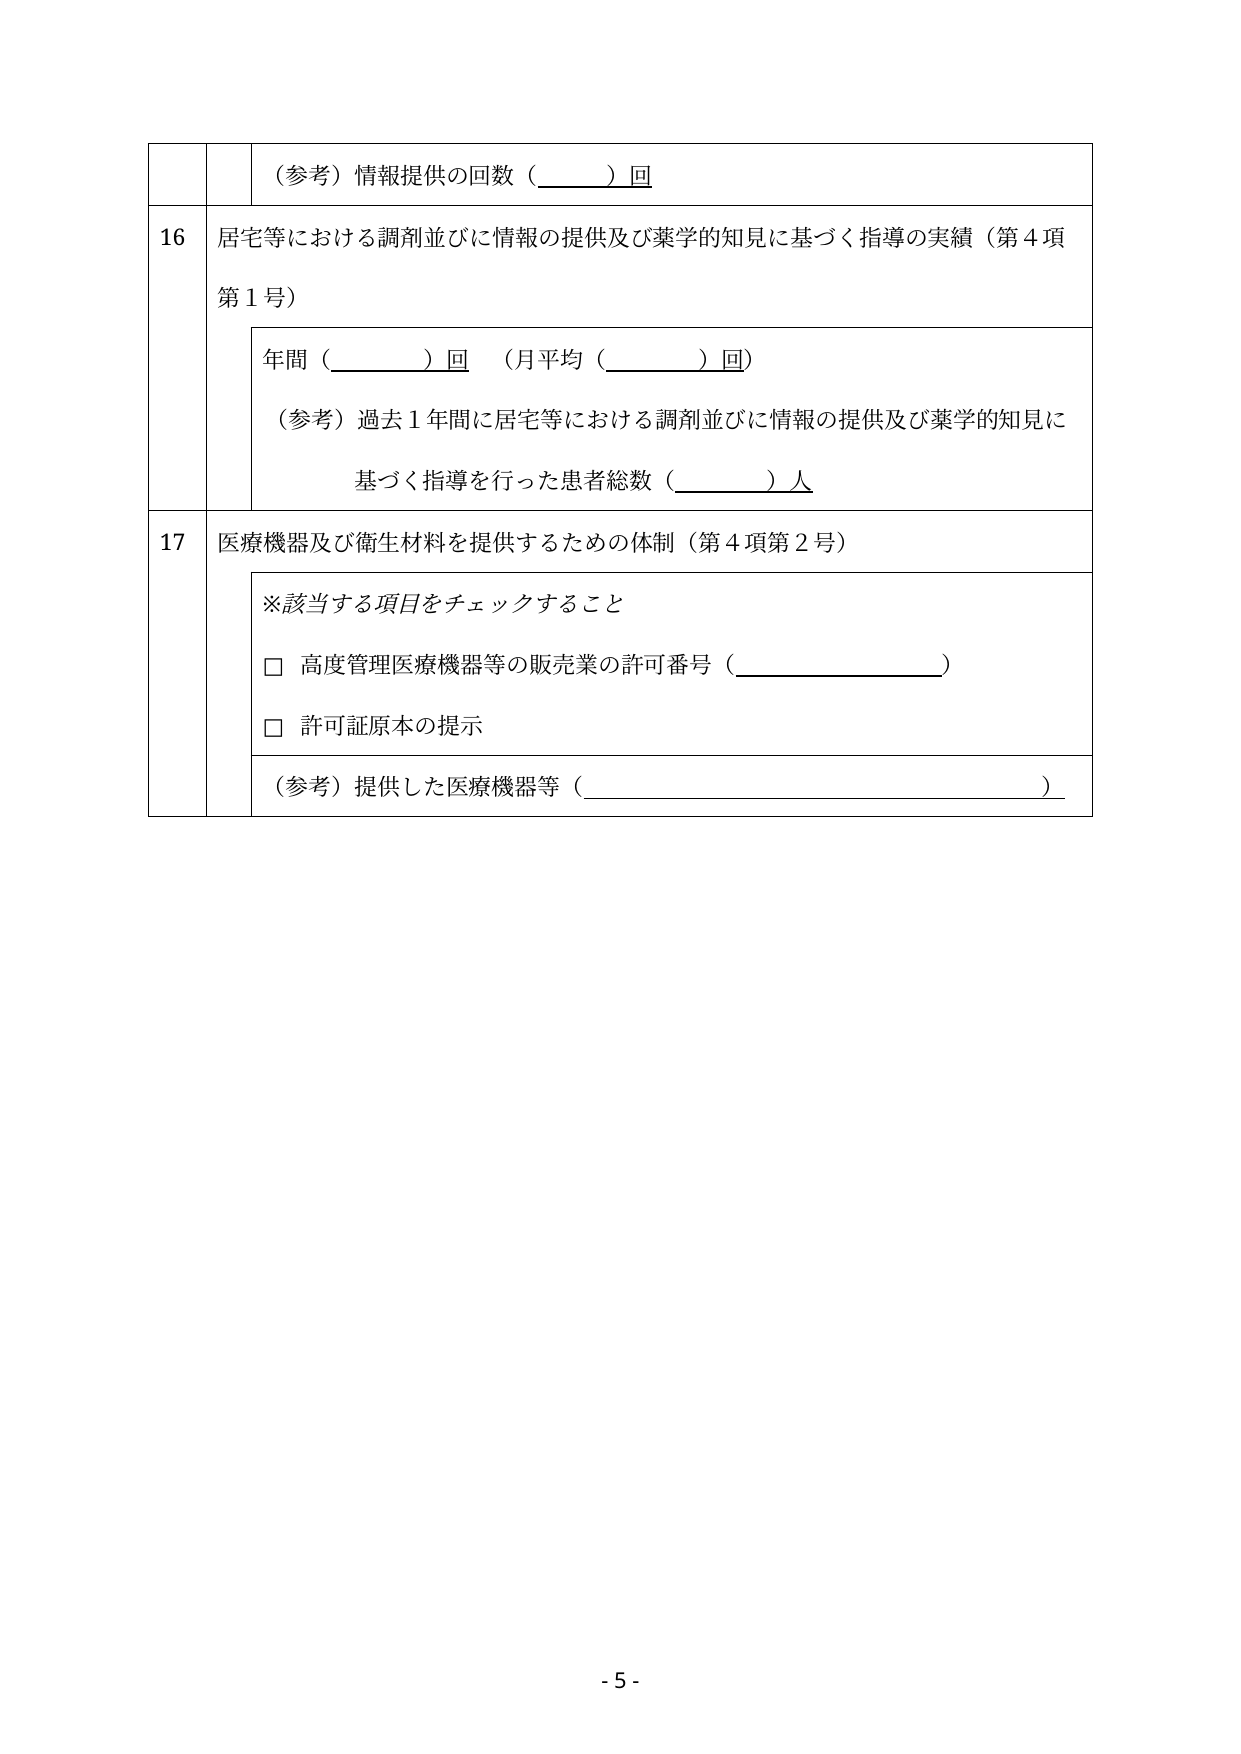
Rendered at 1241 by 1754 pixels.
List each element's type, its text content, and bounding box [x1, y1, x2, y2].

table_cell 16 [149, 206, 206, 510]
table_cell ※該当する項目をチェックすること 高度管理医療機器等の販売業の許可番号（ ） 許可証原本の提示 [252, 573, 1092, 754]
table_cell （参考）情報提供の回数（ ）回 [252, 144, 1092, 205]
table_cell （参考）提供した医療機器等（ ） [252, 756, 1092, 816]
table_cell 年間（ ）回 （月平均（ ）回） （参考）過去１年間に居宅等における調剤並びに情報の提供及び薬学的知見に 基づく指導を行った患者総数（ ）人 [252, 328, 1092, 510]
table_cell [207, 144, 251, 205]
table_cell 17 [149, 511, 206, 816]
table_cell 居宅等における調剤並びに情報の提供及び薬学的知見に基づく指導の実績（第４項第１号） [207, 206, 1092, 327]
table_cell [207, 327, 251, 510]
table_cell 医療機器及び衛生材料を提供するための体制（第４項第２号） [207, 511, 1092, 572]
table_cell [207, 572, 251, 816]
